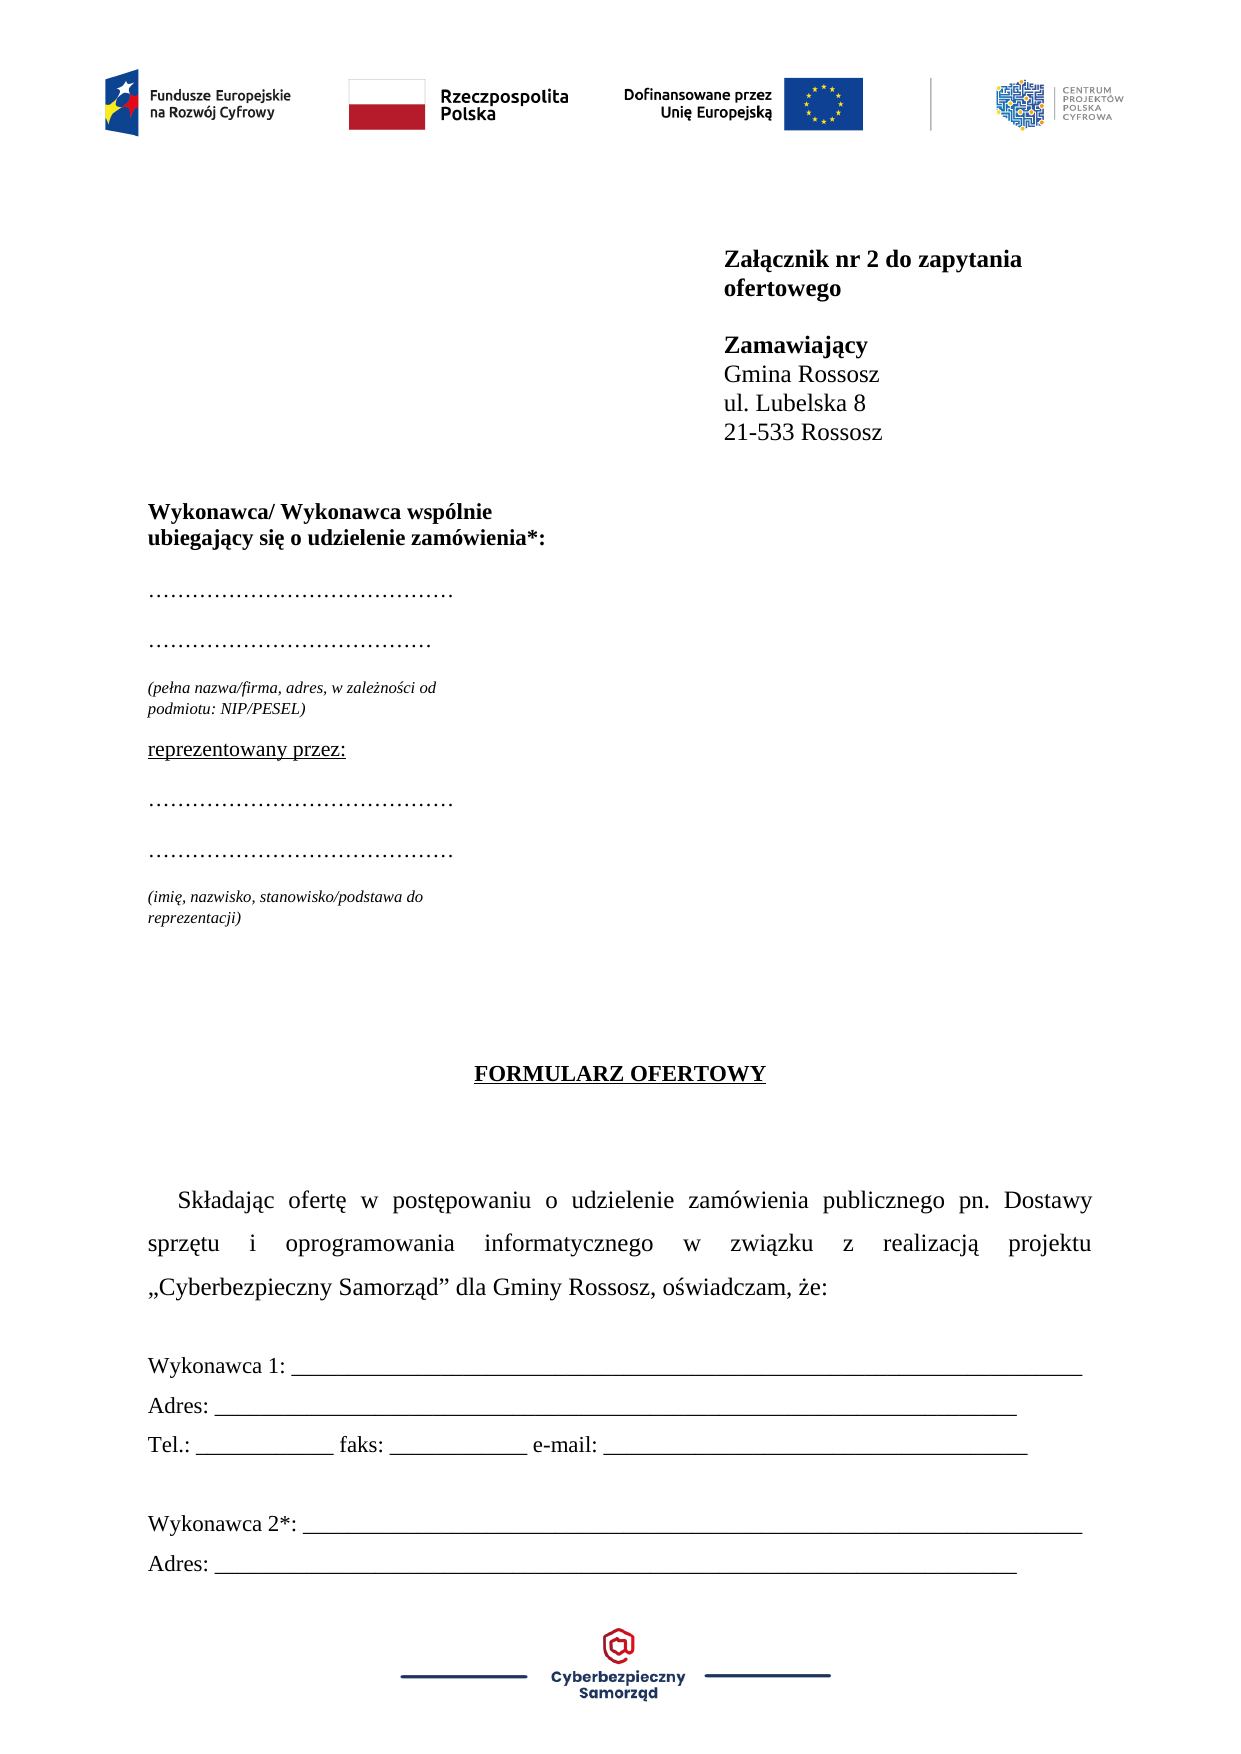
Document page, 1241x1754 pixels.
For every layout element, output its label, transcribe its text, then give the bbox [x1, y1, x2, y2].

text Tel.: ____________ faks: ____________ e-mail: _____________________________________ [148, 1431, 1093, 1458]
text Adres: ______________________________________________________________________ [148, 1550, 1093, 1576]
text Wykonawca 1: _____________________________________________________________________ [148, 1352, 1093, 1379]
text Składając ofertę w postępowaniu o udzielenie zamówienia publicznego pn. Dostawy sprzętu i oprogramowania informatycznego w związku z realizacją projektu „Cyberbezpieczny Samorząd” dla Gminy Rossosz, oświadczam, że: [148, 1185, 1093, 1300]
text Załącznik nr 2 do zapytania ofertowego [723, 244, 1093, 302]
picture [386, 1623, 854, 1708]
text Wykonawca/ Wykonawca wspólnie [148, 498, 1093, 524]
text ubiegający się o udzielenie zamówienia*: [148, 524, 1093, 551]
text ……………………………………………………………………… [148, 577, 472, 653]
text 21-533 Rossosz [723, 417, 1093, 445]
text Adres: ______________________________________________________________________ [148, 1392, 1093, 1418]
text ………………………………………………………………………… [148, 786, 472, 862]
picture [83, 46, 1157, 158]
text Gmina Rossosz [723, 359, 1093, 388]
text (pełna nazwa/firma, adres, w zależności od podmiotu: NIP/PESEL) [148, 678, 472, 718]
text Wykonawca 2*: ____________________________________________________________________ [148, 1510, 1093, 1537]
text Zamawiający [723, 330, 1093, 359]
text (imię, nazwisko, stanowisko/podstawa do reprezentacji) [148, 887, 472, 927]
text reprezentowany przez: [148, 736, 1093, 761]
text ul. Lubelska 8 [723, 388, 1093, 417]
text FORMULARZ OFERTOWY [148, 1060, 1093, 1128]
